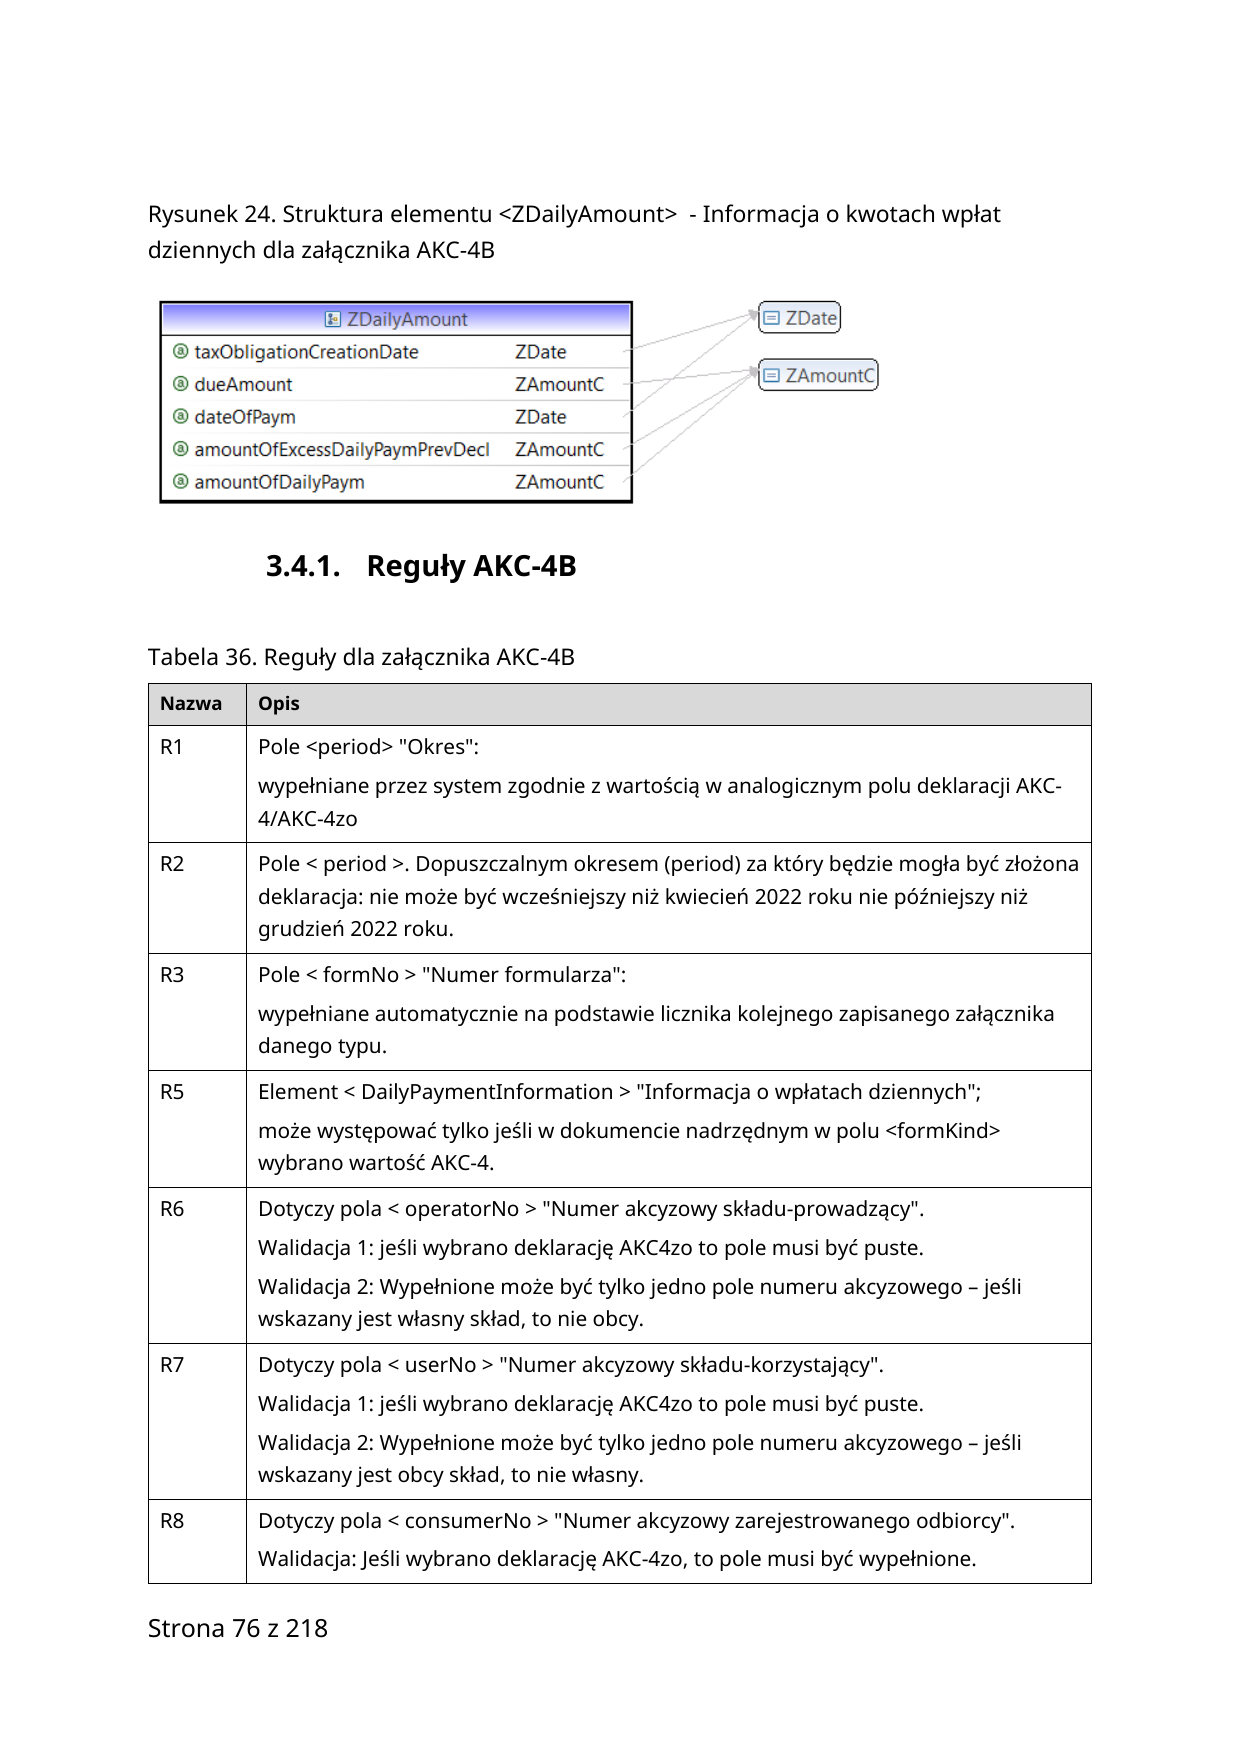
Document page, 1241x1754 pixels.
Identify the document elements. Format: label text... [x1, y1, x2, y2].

picture [147, 286, 890, 515]
text Tabela 36. Reguły dla załącznika AKC-4B [148, 641, 1092, 672]
table_cell R3 [149, 954, 246, 1070]
table_cell Dotyczy pola < userNo > "Numer akcyzowy składu-korzystający". Walidacja 1: jeśli wybrano deklarację AKC4zo to pole musi być puste. Walidacja 2: Wypełnione może być tylko jedno pole numeru akcyzowego – jeśli wskazany jest obcy skład, to nie własny. [247, 1344, 1091, 1498]
table_cell Pole <period> "Okres": wypełniane przez system zgodnie z wartością w analogicznym polu deklaracji AKC-4/AKC-4zo [247, 726, 1091, 842]
table_cell R2 [149, 843, 246, 953]
table_cell Dotyczy pola < operatorNo > "Numer akcyzowy składu-prowadzący". Walidacja 1: jeśli wybrano deklarację AKC4zo to pole musi być puste. Walidacja 2: Wypełnione może być tylko jedno pole numeru akcyzowego – jeśli wskazany jest własny skład, to nie obcy. [247, 1188, 1091, 1343]
table_cell R5 [149, 1071, 246, 1187]
table_cell R8 [149, 1500, 246, 1583]
table_header Nazwa [149, 684, 246, 725]
table_cell Pole < period >. Dopuszczalnym okresem (period) za który będzie mogła być złożona deklaracja: nie może być wcześniejszy niż kwiecień 2022 roku nie późniejszy niż grudzień 2022 roku. [247, 843, 1091, 953]
table_cell Dotyczy pola < consumerNo > "Numer akcyzowy zarejestrowanego odbiorcy". Walidacja: Jeśli wybrano deklarację AKC-4zo, to pole musi być wypełnione. [247, 1500, 1091, 1583]
table_cell Pole < formNo > "Numer formularza": wypełniane automatycznie na podstawie licznika kolejnego zapisanego załącznika danego typu. [247, 954, 1091, 1070]
table_header Opis [247, 684, 1091, 725]
table_cell R7 [149, 1344, 246, 1498]
subtitle Reguły AKC-4B [266, 545, 1092, 585]
table_cell Element < DailyPaymentInformation > "Informacja o wpłatach dziennych"; może występować tylko jeśli w dokumencie nadrzędnym w polu <formKind> wybrano wartość AKC-4. [247, 1071, 1091, 1187]
text Rysunek 24. Struktura elementu <ZDailyAmount> - Informacja o kwotach wpłat dziennych dla załącznika AKC-4B [148, 198, 1092, 265]
table_cell R1 [149, 726, 246, 842]
table_cell R6 [149, 1188, 246, 1343]
